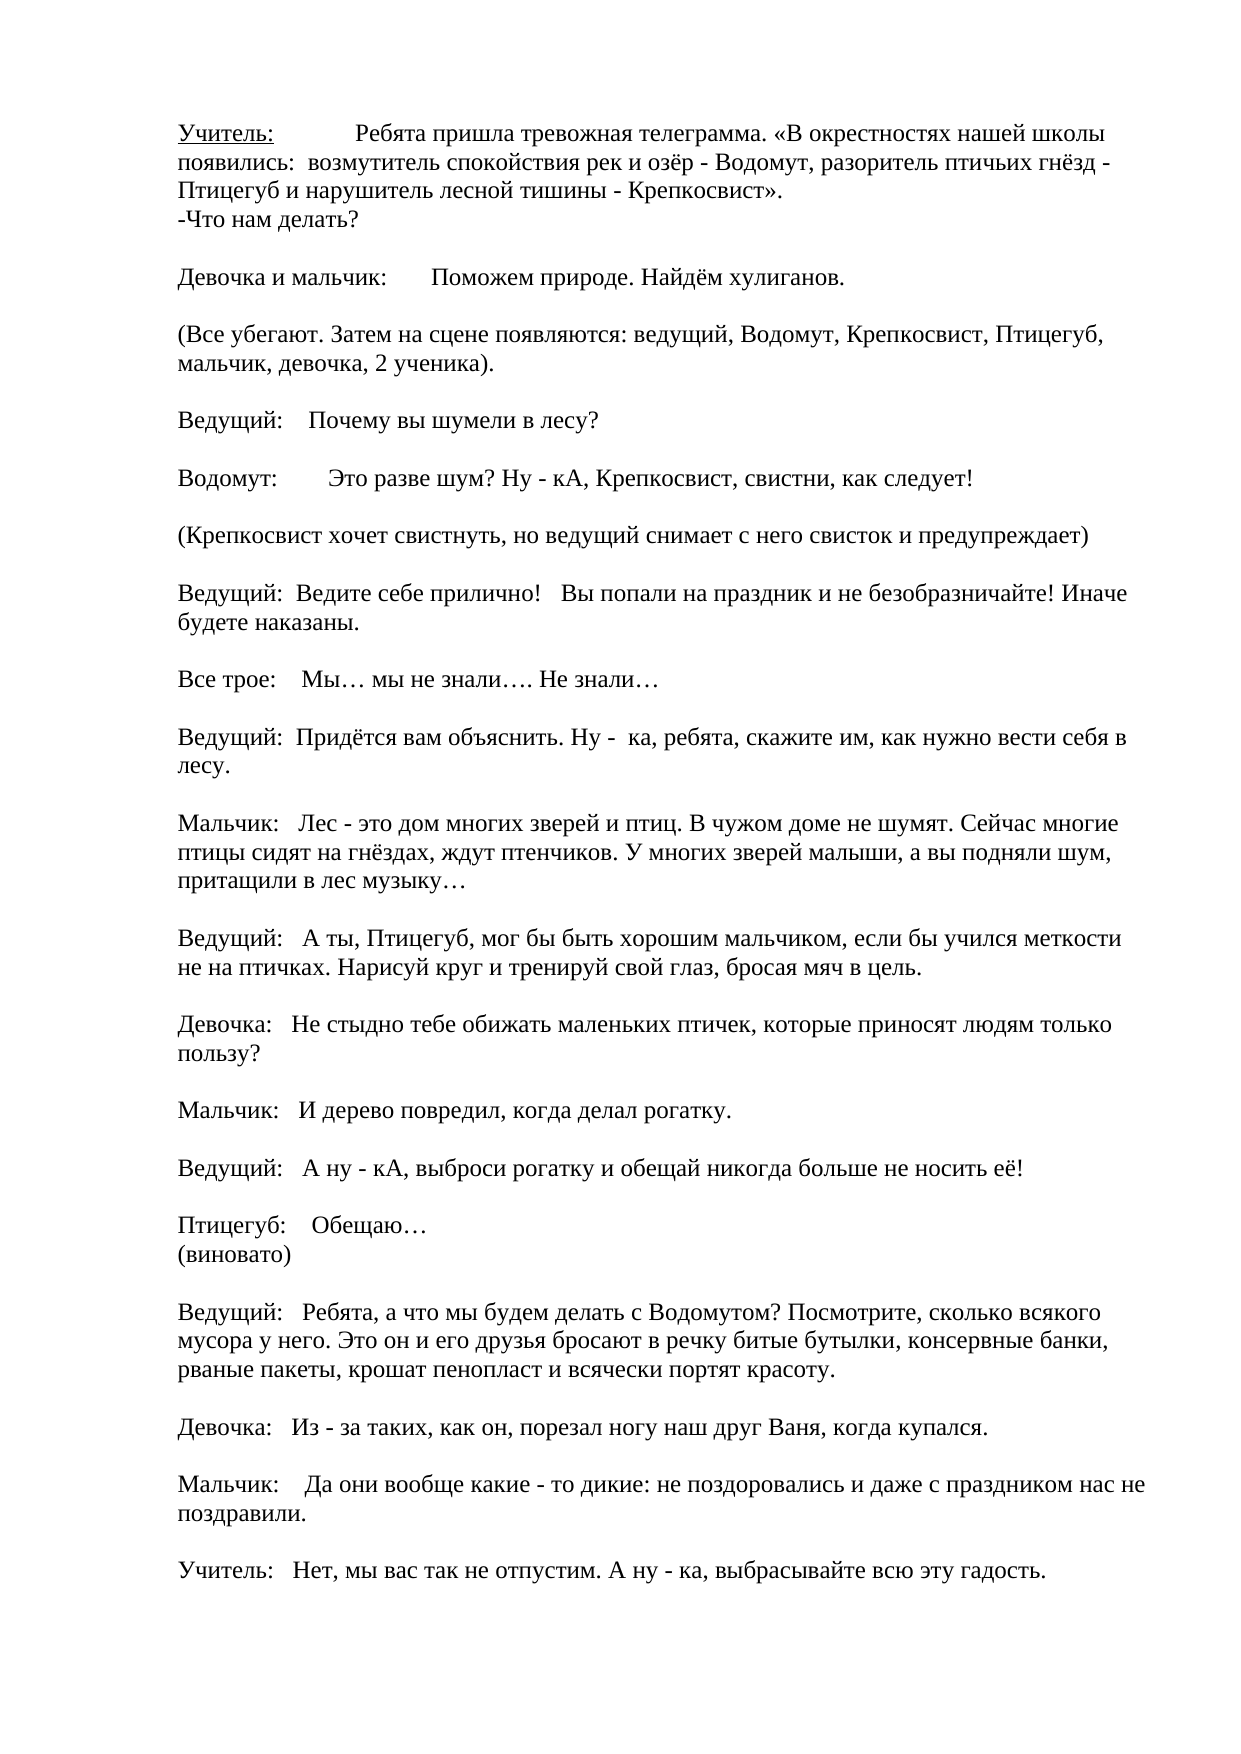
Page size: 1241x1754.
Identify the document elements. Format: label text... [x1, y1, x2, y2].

text Ведущий: А ну - кА, выброси рогатку и обещай никогда больше не носить её! [177, 1153, 1152, 1182]
text (Все убегают. Затем на сцене появляются: ведущий, Водомут, Крепкосвист, Птицегуб, мальчик, девочка, 2 ученика). [177, 319, 1152, 377]
text Учитель: Ребята пришла тревожная телеграмма. «В окрестностях нашей школы появились: возмутитель спокойствия рек и озёр - Водомут, разоритель птичьих гнёзд - Птицегуб и нарушитель лесной тишины - Крепкосвист». [177, 118, 1152, 204]
text (Крепкосвист хочет свистнуть, но ведущий снимает с него свисток и предупреждает) [177, 521, 1152, 549]
text Ведущий: Ребята, а что мы будем делать с Водомутом? Посмотрите, сколько всякого мусора у него. Это он и его друзья бросают в речку битые бутылки, консервные банки, рваные пакеты, крошат пенопласт и всячески портят красоту. [177, 1297, 1152, 1383]
text Все трое: Мы… мы не знали…. Не знали… [177, 664, 1152, 693]
text Мальчик: Лес - это дом многих зверей и птиц. В чужом доме не шумят. Сейчас многие птицы сидят на гнёздах, ждут птенчиков. У многих зверей малыши, а вы подняли шум, притащили в лес музыку… [177, 808, 1152, 894]
text Девочка: Не стыдно тебе обижать маленьких птичек, которые приносят людям только пользу? [177, 1009, 1152, 1067]
text Ведущий: Почему вы шумели в лесу? [177, 406, 1152, 434]
text -Что нам делать? [177, 204, 1152, 233]
text Мальчик: И дерево повредил, когда делал рогатку. [177, 1096, 1152, 1124]
text Птицегуб: Обещаю… [177, 1211, 1152, 1239]
text Ведущий: Придётся вам объяснить. Ну - ка, ребята, скажите им, как нужно вести себя в лесу. [177, 722, 1152, 779]
text Водомут: Это разве шум? Ну - кА, Крепкосвист, свистни, как следует! [177, 463, 1152, 492]
text Девочка: Из - за таких, как он, порезал ногу наш друг Ваня, когда купался. [177, 1412, 1152, 1441]
text Ведущий: А ты, Птицегуб, мог бы быть хорошим мальчиком, если бы учился меткости не на птичках. Нарисуй круг и тренируй свой глаз, бросая мяч в цель. [177, 923, 1152, 981]
text (виновато) [177, 1239, 1152, 1268]
text Мальчик: Да они вообще какие - то дикие: не поздоровались и даже с праздником нас не поздравили. [177, 1469, 1152, 1527]
text Учитель: Нет, мы вас так не отпустим. А ну - ка, выбрасывайте всю эту гадость. [177, 1556, 1152, 1584]
text Ведущий: Ведите себе прилично! Вы попали на праздник и не безобразничайте! Иначе будете наказаны. [177, 578, 1152, 636]
text Девочка и мальчик: Поможем природе. Найдём хулиганов. [177, 262, 1152, 291]
